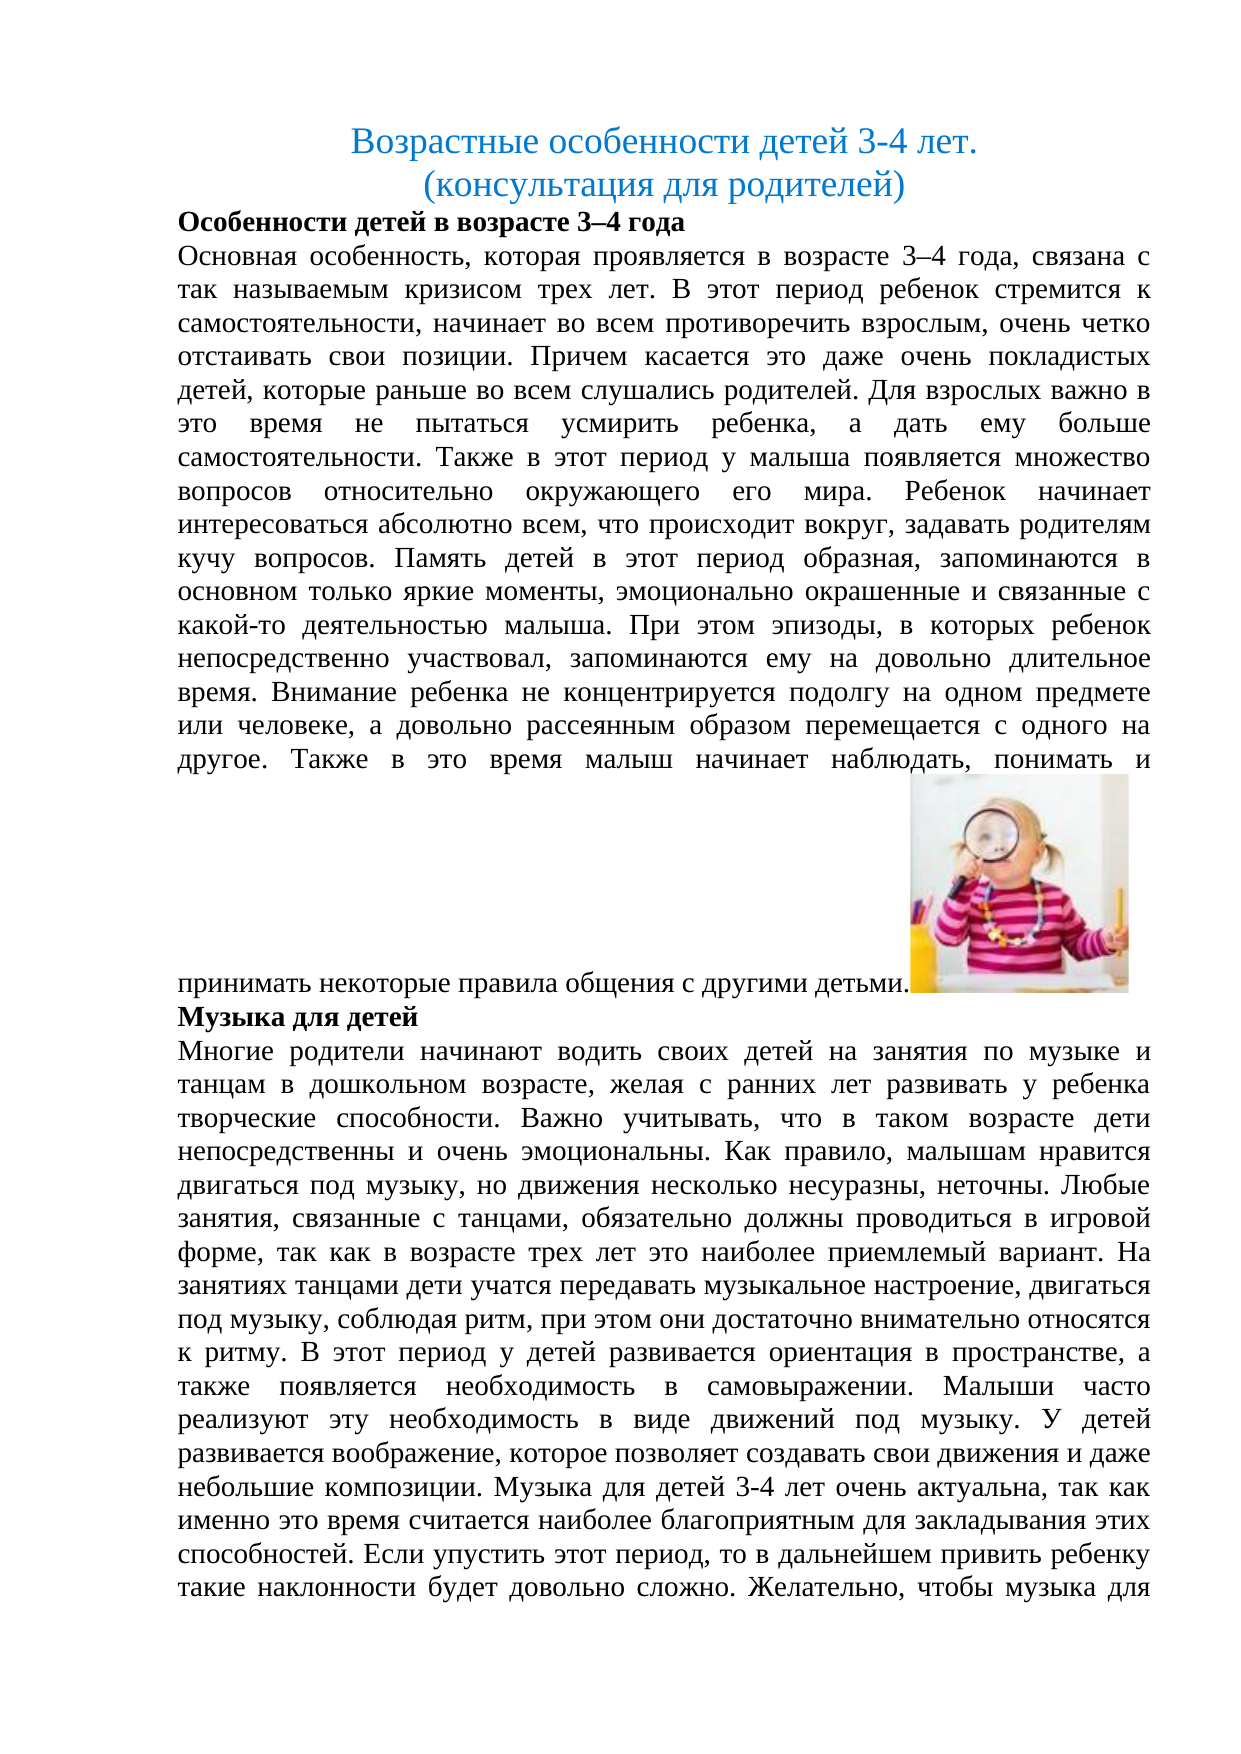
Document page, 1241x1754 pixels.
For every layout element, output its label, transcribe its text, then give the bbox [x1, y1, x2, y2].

text (консультация для родителей) [177, 161, 1152, 204]
picture [910, 774, 1129, 993]
text Основная особенность, которая проявляется в возрасте 3–4 года, связана с так называемым кризисом трех лет. В этот период ребенок стремится к самостоятельности, начинает во всем противоречить взрослым, очень четко отстаивать свои позиции. Причем касается это даже очень покладистых детей, которые раньше во всем слушались родителей. Для взрослых важно в это время не пытаться усмирить ребенка, а дать ему больше самостоятельности. Также в этот период у малыша появляется множество вопросов относительно окружающего его мира. Ребенок начинает интересоваться абсолютно всем, что происходит вокруг, задавать родителям кучу вопросов. Память детей в этот период образная, запоминаются в основном только яркие моменты, эмоционально окрашенные и связанные с какой-то деятельностью малыша. При этом эпизоды, в которых ребенок непосредственно участвовал, запоминаются ему на довольно длительное время. Внимание ребенка не концентрируется подолгу на одном предмете или человеке, а довольно рассеянным образом перемещается с одного на другое. Также в это время малыш начинает наблюдать, понимать и принимать некоторые правила общения с другими детьми. [177, 238, 1152, 999]
text Возрастные особенности детей 3-4 лет. [177, 118, 1152, 161]
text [177, 1033, 1152, 1603]
text Особенности детей в возрасте 3–4 года [177, 204, 1152, 238]
text Музыка для детей [177, 999, 1152, 1033]
